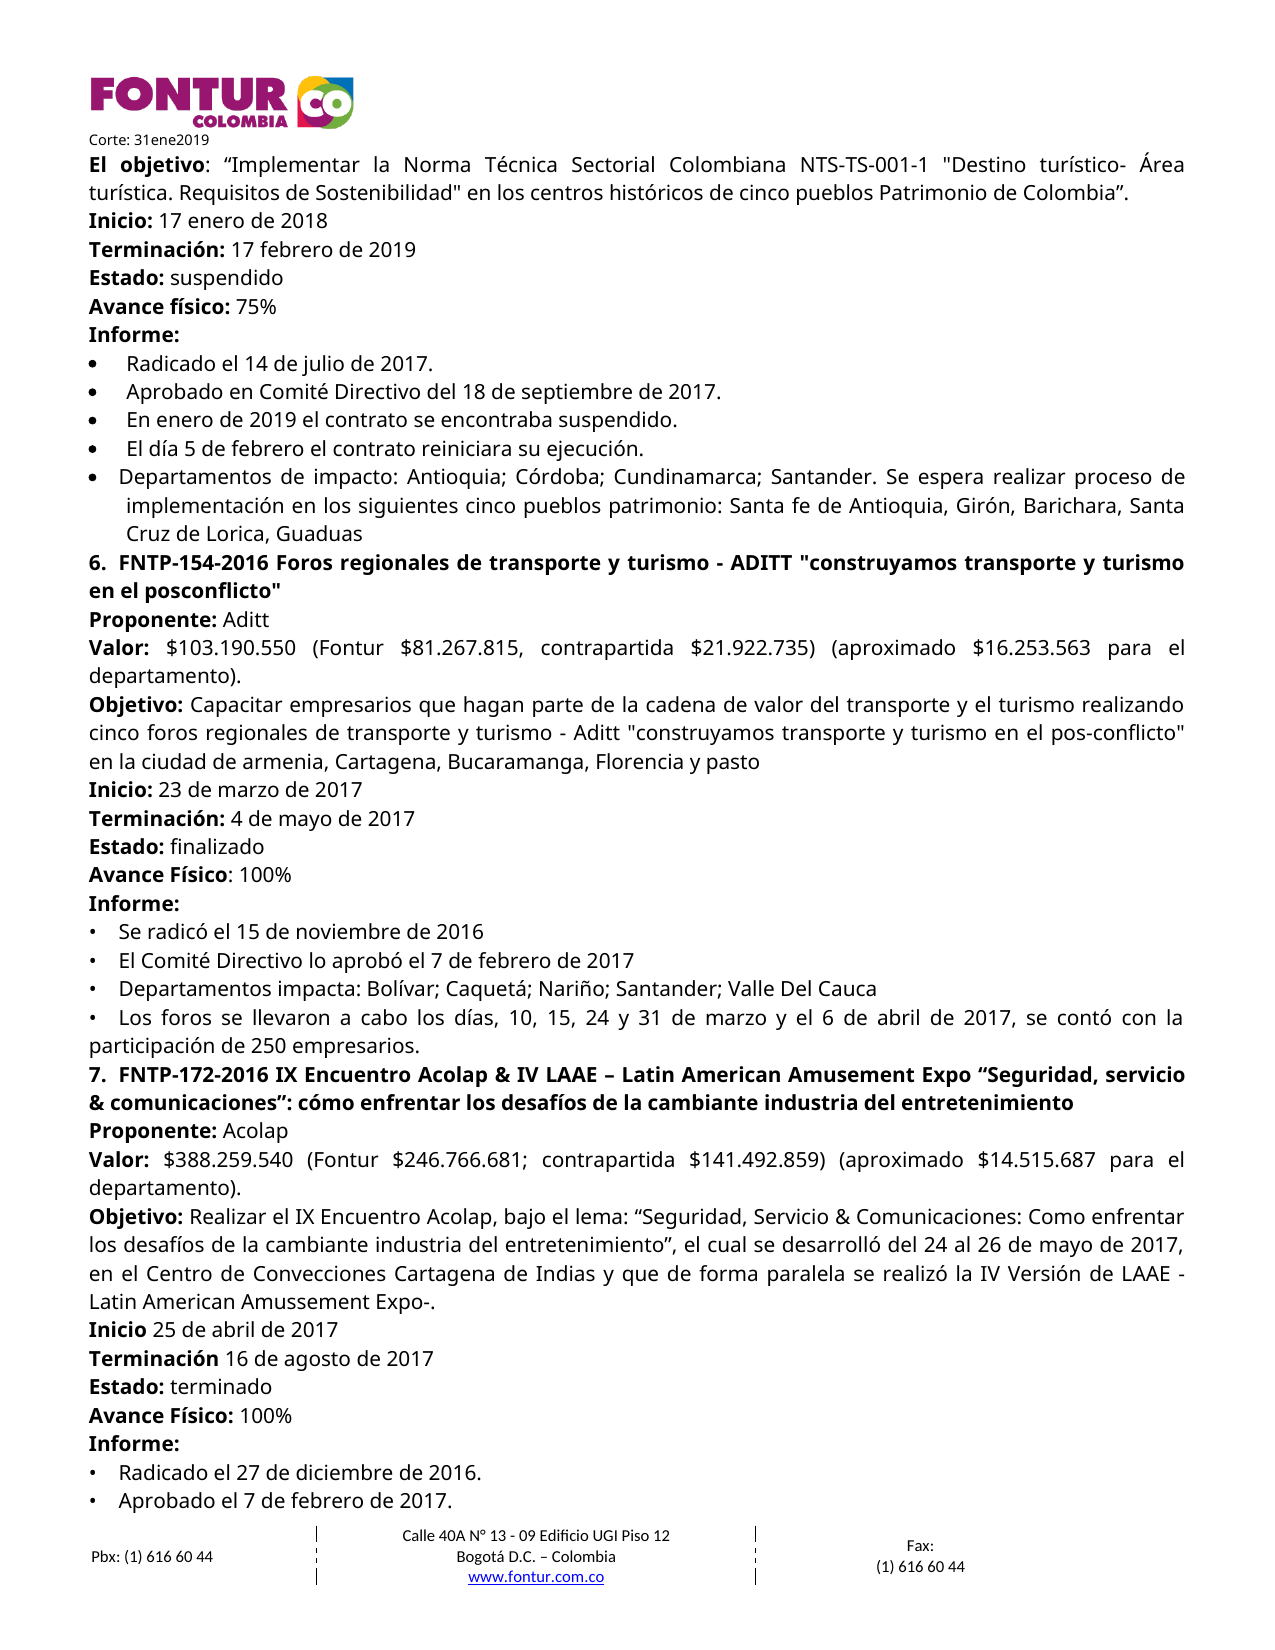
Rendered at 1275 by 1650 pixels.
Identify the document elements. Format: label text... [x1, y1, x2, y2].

text Avance físico: 75% [89, 292, 1186, 320]
text Valor: $388.259.540 (Fontur $246.766.681; contrapartida $141.492.859) (aproximado $14.515.687 para el departamento). [89, 1145, 1186, 1202]
text • Departamentos impacta: Bolívar; Caquetá; Nariño; Santander; Valle Del Cauca [89, 974, 1186, 1003]
text Proponente: Aditt [89, 605, 1186, 633]
text • Se radicó el 15 de noviembre de 2016 [89, 917, 1186, 946]
text • El Comité Directivo lo aprobó el 7 de febrero de 2017 [89, 946, 1186, 974]
text Informe: [89, 889, 1186, 917]
text Objetivo: Realizar el IX Encuentro Acolap, bajo el lema: “Seguridad, Servicio & Comunicaciones: Como enfrentar los desafíos de la cambiante industria del entretenimiento”, el cual se desarrolló del 24 al 26 de mayo de 2017, en el Centro de Convecciones Cartagena de Indias y que de forma paralela se realizó la IV Versión de LAAE - Latin American Amussement Expo-. [89, 1202, 1186, 1316]
text El objetivo: “Implementar la Norma Técnica Sectorial Colombiana NTS-TS-001-1 "Destino turístico- Área turística. Requisitos de Sostenibilidad" en los centros históricos de cinco pueblos Patrimonio de Colombia”. [89, 150, 1186, 207]
text Avance Físico: 100% [89, 861, 1186, 889]
text Avance Físico: 100% [89, 1401, 1186, 1429]
text Proponente: Acolap [89, 1117, 1186, 1145]
list En enero de 2019 el contrato se encontraba suspendido. [89, 406, 1186, 434]
text Objetivo: Capacitar empresarios que hagan parte de la cadena de valor del transporte y el turismo realizando cinco foros regionales de transporte y turismo - Aditt "construyamos transporte y turismo en el pos-conflicto" en la ciudad de armenia, Cartagena, Bucaramanga, Florencia y pasto [89, 690, 1186, 775]
picture [88, 73, 355, 130]
list Aprobado en Comité Directivo del 18 de septiembre de 2017. [89, 377, 1186, 406]
text Informe: [89, 320, 1186, 349]
list Departamentos de impacto: Antioquia; Córdoba; Cundinamarca; Santander. Se espera realizar proceso de implementación en los siguientes cinco pueblos patrimonio: Santa fe de Antioquia, Girón, Barichara, Santa Cruz de Lorica, Guaduas [89, 462, 1186, 548]
text • Los foros se llevaron a cabo los días, 10, 15, 24 y 31 de marzo y el 6 de abril de 2017, se contó con la participación de 250 empresarios. [89, 1003, 1186, 1060]
text Inicio: 17 enero de 2018 [89, 207, 1186, 235]
text • Radicado el 27 de diciembre de 2016. [89, 1458, 1186, 1486]
list El día 5 de febrero el contrato reiniciara su ejecución. [89, 434, 1186, 462]
text Inicio: 23 de marzo de 2017 [89, 775, 1186, 804]
text Valor: $103.190.550 (Fontur $81.267.815, contrapartida $21.922.735) (aproximado $16.253.563 para el departamento). [89, 633, 1186, 690]
text • Aprobado el 7 de febrero de 2017. [89, 1486, 1186, 1515]
text Inicio 25 de abril de 2017 [89, 1316, 1186, 1344]
text Estado: suspendido [89, 263, 1186, 292]
list Radicado el 14 de julio de 2017. [89, 349, 1186, 377]
text Terminación: 4 de mayo de 2017 [89, 804, 1186, 832]
list FNTP-154-2016 Foros regionales de transporte y turismo - ADITT "construyamos transporte y turismo en el posconflicto" [89, 548, 1186, 605]
text Estado: finalizado [89, 832, 1186, 861]
text 7. FNTP-172-2016 IX Encuentro Acolap & IV LAAE – Latin American Amusement Expo “Seguridad, servicio & comunicaciones”: cómo enfrentar los desafíos de la cambiante industria del entretenimiento [89, 1060, 1186, 1117]
text Terminación 16 de agosto de 2017 [89, 1344, 1186, 1372]
text Informe: [89, 1429, 1186, 1458]
text Estado: terminado [89, 1372, 1186, 1401]
text Terminación: 17 febrero de 2019 [89, 235, 1186, 263]
